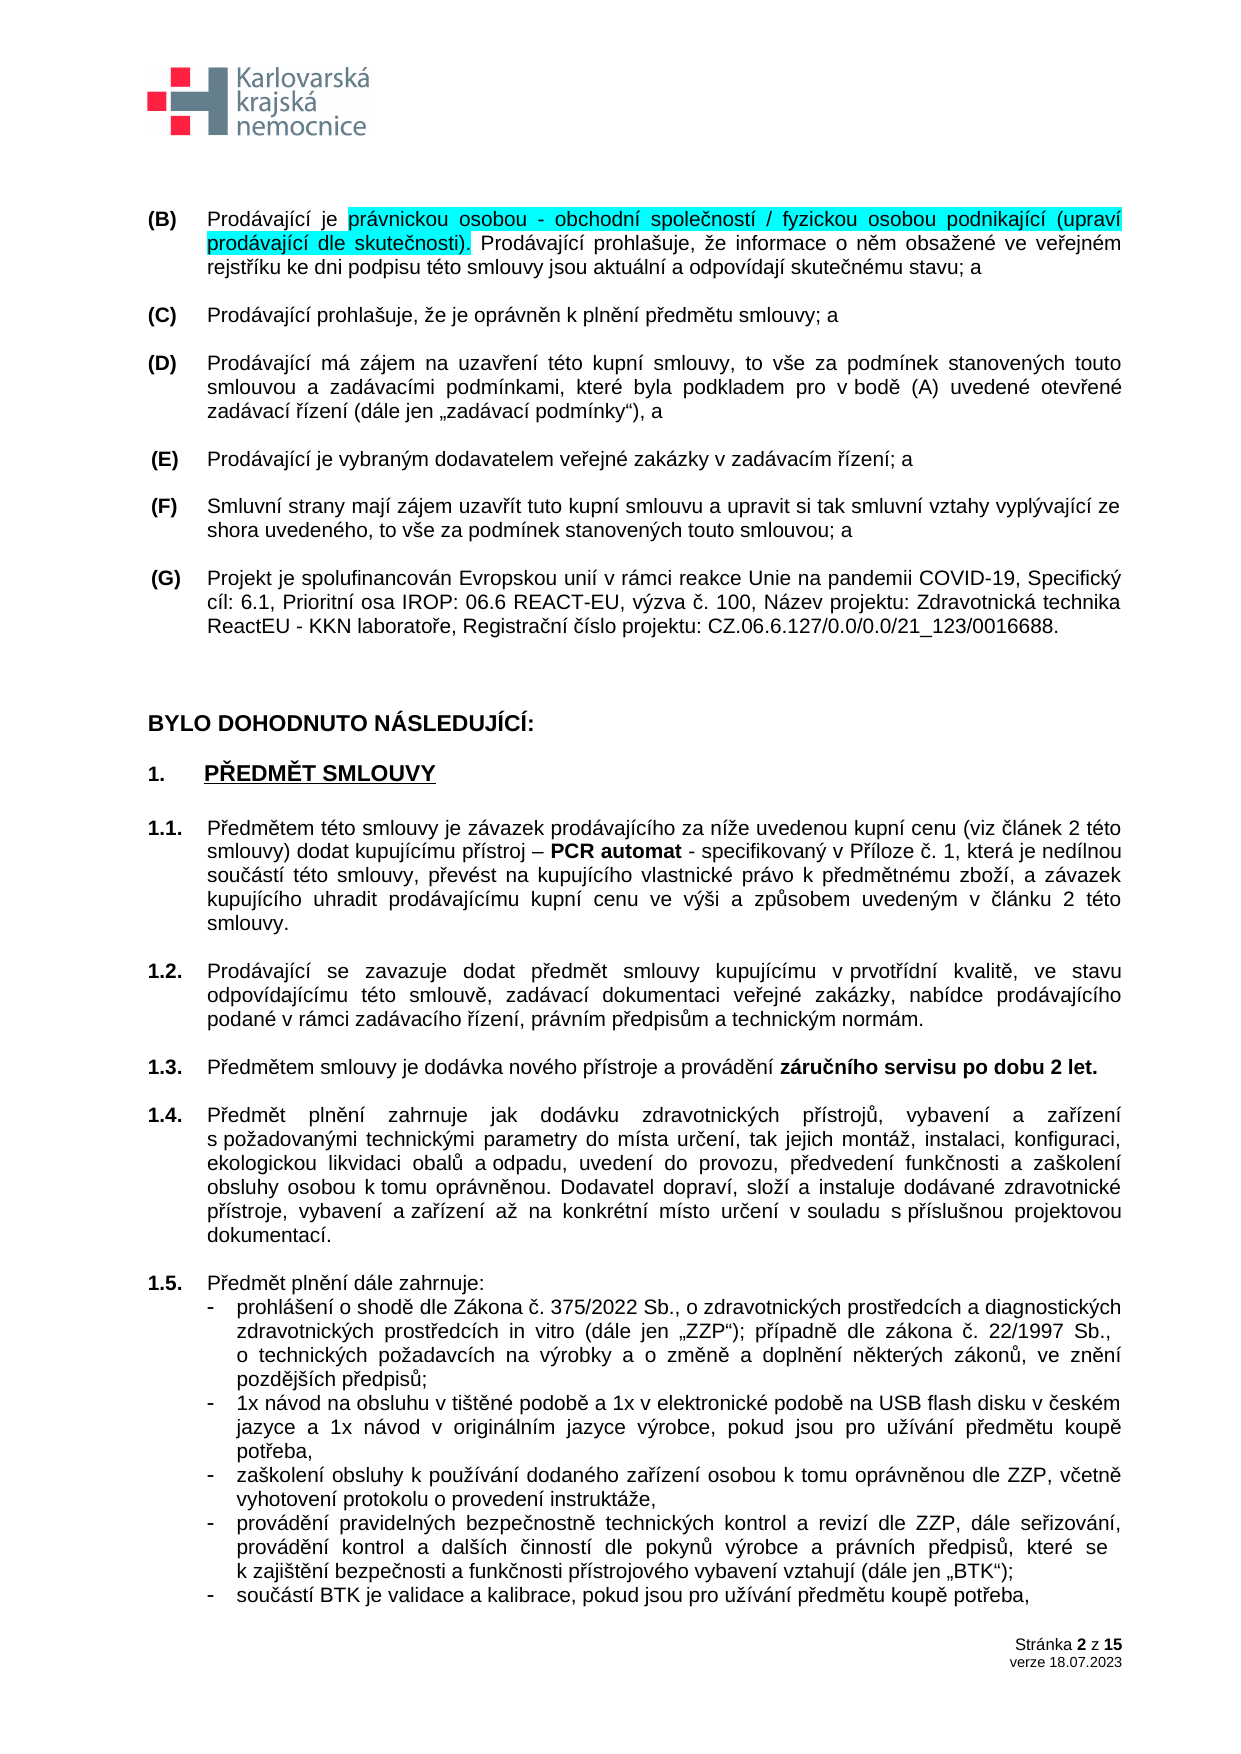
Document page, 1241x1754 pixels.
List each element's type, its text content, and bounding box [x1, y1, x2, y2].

list Smluvní strany mají zájem uzavřít tuto kupní smlouvu a upravit si tak smluvní vztahy vyplývající ze shora uvedeného, to vše za podmínek stanovených touto smlouvou; a [151, 494, 1122, 542]
list prohlášení o shodě dle Zákona č. 375/2022 Sb., o zdravotnických prostředcích a diagnostických zdravotnických prostředcích in vitro (dále jen „ZZP“); případně dle zákona č. 22/1997 Sb., o technických požadavcích na výrobky a o změně a doplnění některých zákonů, ve znění pozdějších předpisů; [207, 1294, 1122, 1390]
list Prodávající prohlašuje, že je oprávněn k plnění předmětu smlouvy; a [148, 303, 1122, 327]
list 1x návod na obsluhu v tištěné podobě a 1x v elektronické podobě na USB flash disku v českém jazyce a 1x návod v originálním jazyce výrobce, pokud jsou pro užívání předmětu koupě potřeba, [207, 1390, 1122, 1462]
list Prodávající se zavazuje dodat předmět smlouvy kupujícímu v prvotřídní kvalitě, ve stavu odpovídajícímu této smlouvě, zadávací dokumentaci veřejné zakázky, nabídce prodávajícího podané v rámci zadávacího řízení, právním předpisům a technickým normám. [148, 959, 1122, 1031]
list součástí BTK je validace a kalibrace, pokud jsou pro užívání předmětu koupě potřeba, [207, 1582, 1122, 1606]
list Projekt je spolufinancován Evropskou unií v rámci reakce Unie na pandemii COVID-19, Specifický cíl: 6.1, Prioritní osa IROP: 06.6 REACT-EU, výzva č. 100, Název projektu: Zdravotnická technika ReactEU - KKN laboratoře, Registrační číslo projektu: CZ.06.6.127/0.0/0.0/21_123/0016688. [151, 566, 1122, 638]
list BYLO DOHODNUTO NÁSLEDUJÍCÍ: [148, 710, 1122, 736]
list Prodávající je právnickou osobou - obchodní společností / fyzickou osobou podnikající (upraví prodávající dle skutečnosti). Prodávající prohlašuje, že informace o něm obsažené ve veřejném rejstříku ke dni podpisu této smlouvy jsou aktuální a odpovídají skutečnému stavu; a [148, 207, 1122, 279]
list Předmět plnění zahrnuje jak dodávku zdravotnických přístrojů, vybavení a zařízení s požadovanými technickými parametry do místa určení, tak jejich montáž, instalaci, konfiguraci, ekologickou likvidaci obalů a odpadu, uvedení do provozu, předvedení funkčnosti a zaškolení obsluhy osobou k tomu oprávněnou. Dodavatel dopraví, složí a instaluje dodávané zdravotnické přístroje, vybavení a zařízení až na konkrétní místo určení v souladu s příslušnou projektovou dokumentací. [148, 1103, 1122, 1247]
list Předmětem této smlouvy je závazek prodávajícího za níže uvedenou kupní cenu (viz článek 2 této smlouvy) dodat kupujícímu přístroj – PCR automat - specifikovaný v Příloze č. 1, která je nedílnou součástí této smlouvy, převést na kupujícího vlastnické právo k předmětnému zboží, a závazek kupujícího uhradit prodávajícímu kupní cenu ve výši a způsobem uvedeným v článku 2 této smlouvy. [148, 815, 1122, 935]
list Prodávající má zájem na uzavření této kupní smlouvy, to vše za podmínek stanovených touto smlouvou a zadávacími podmínkami, které byla podkladem pro v bodě (A) uvedené otevřené zadávací řízení (dále jen „zadávací podmínky“), a [148, 351, 1122, 422]
list Prodávající je vybraným dodavatelem veřejné zakázky v zadávacím řízení; a [151, 446, 1122, 470]
picture [147, 67, 373, 136]
list Předmět smlouvy [148, 760, 1122, 787]
list Předmětem smlouvy je dodávka nového přístroje a provádění záručního servisu po dobu 2 let. [148, 1055, 1122, 1079]
list provádění pravidelných bezpečnostně technických kontrol a revizí dle ZZP, dále seřizování, provádění kontrol a dalších činností dle pokynů výrobce a právních předpisů, které se k zajištění bezpečnosti a funkčnosti přístrojového vybavení vztahují (dále jen „BTK“); [207, 1510, 1122, 1582]
list Předmět plnění dále zahrnuje: [148, 1271, 1122, 1294]
list zaškolení obsluhy k používání dodaného zařízení osobou k tomu oprávněnou dle ZZP, včetně vyhotovení protokolu o provedení instruktáže, [207, 1462, 1122, 1510]
